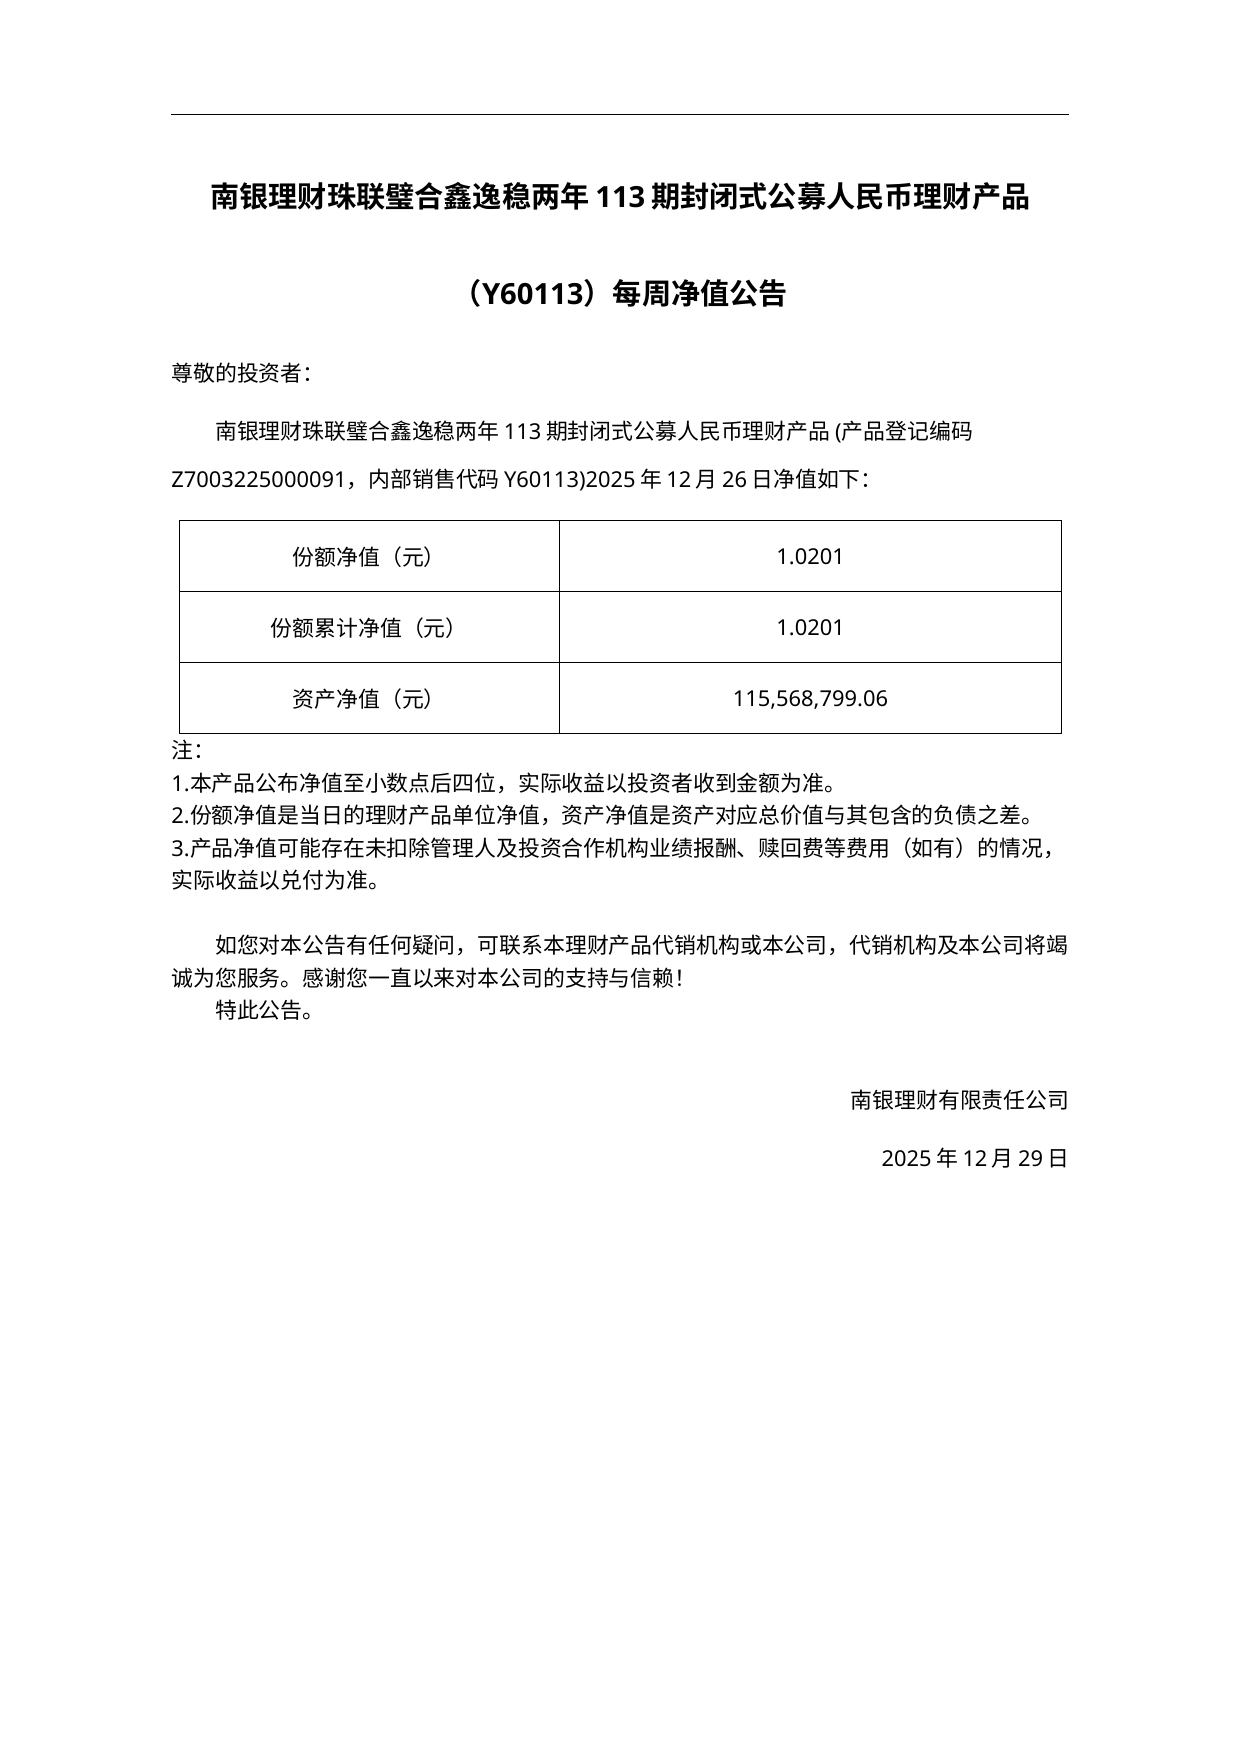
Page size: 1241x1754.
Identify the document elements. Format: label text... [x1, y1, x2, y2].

table_cell 资产净值（元） [180, 663, 559, 733]
text 3.产品净值可能存在未扣除管理人及投资合作机构业绩报酬、赎回费等费用（如有）的情况，实际收益以兑付为准。 [171, 830, 1069, 895]
table_cell 份额累计净值（元） [180, 592, 559, 662]
text 2.份额净值是当日的理财产品单位净值，资产净值是资产对应总价值与其包含的负债之差。 [171, 798, 1069, 830]
text 南银理财珠联璧合鑫逸稳两年113期封闭式公募人民币理财产品（Y60113）每周净值公告 [171, 162, 1069, 324]
text 特此公告。 [171, 993, 1069, 1025]
text 1.本产品公布净值至小数点后四位，实际收益以投资者收到金额为准。 [171, 765, 1069, 798]
text 2025年12月29日 [171, 1140, 1069, 1173]
table_cell 1.0201 [560, 592, 1061, 662]
text 南银理财珠联璧合鑫逸稳两年113期封闭式公募人民币理财产品 (产品登记编码Z7003225000091，内部销售代码Y60113)2025年12月26日净值如下： [171, 413, 1069, 494]
table_header 1.0201 [560, 521, 1061, 591]
text 注： [171, 733, 1069, 765]
table_cell 115,568,799.06 [560, 663, 1061, 733]
text 尊敬的投资者： [171, 355, 1069, 388]
text 如您对本公告有任何疑问，可联系本理财产品代销机构或本公司，代销机构及本公司将竭诚为您服务。感谢您一直以来对本公司的支持与信赖！ [171, 928, 1069, 993]
text 南银理财有限责任公司 [171, 1082, 1069, 1115]
table_header 份额净值（元） [180, 521, 559, 591]
